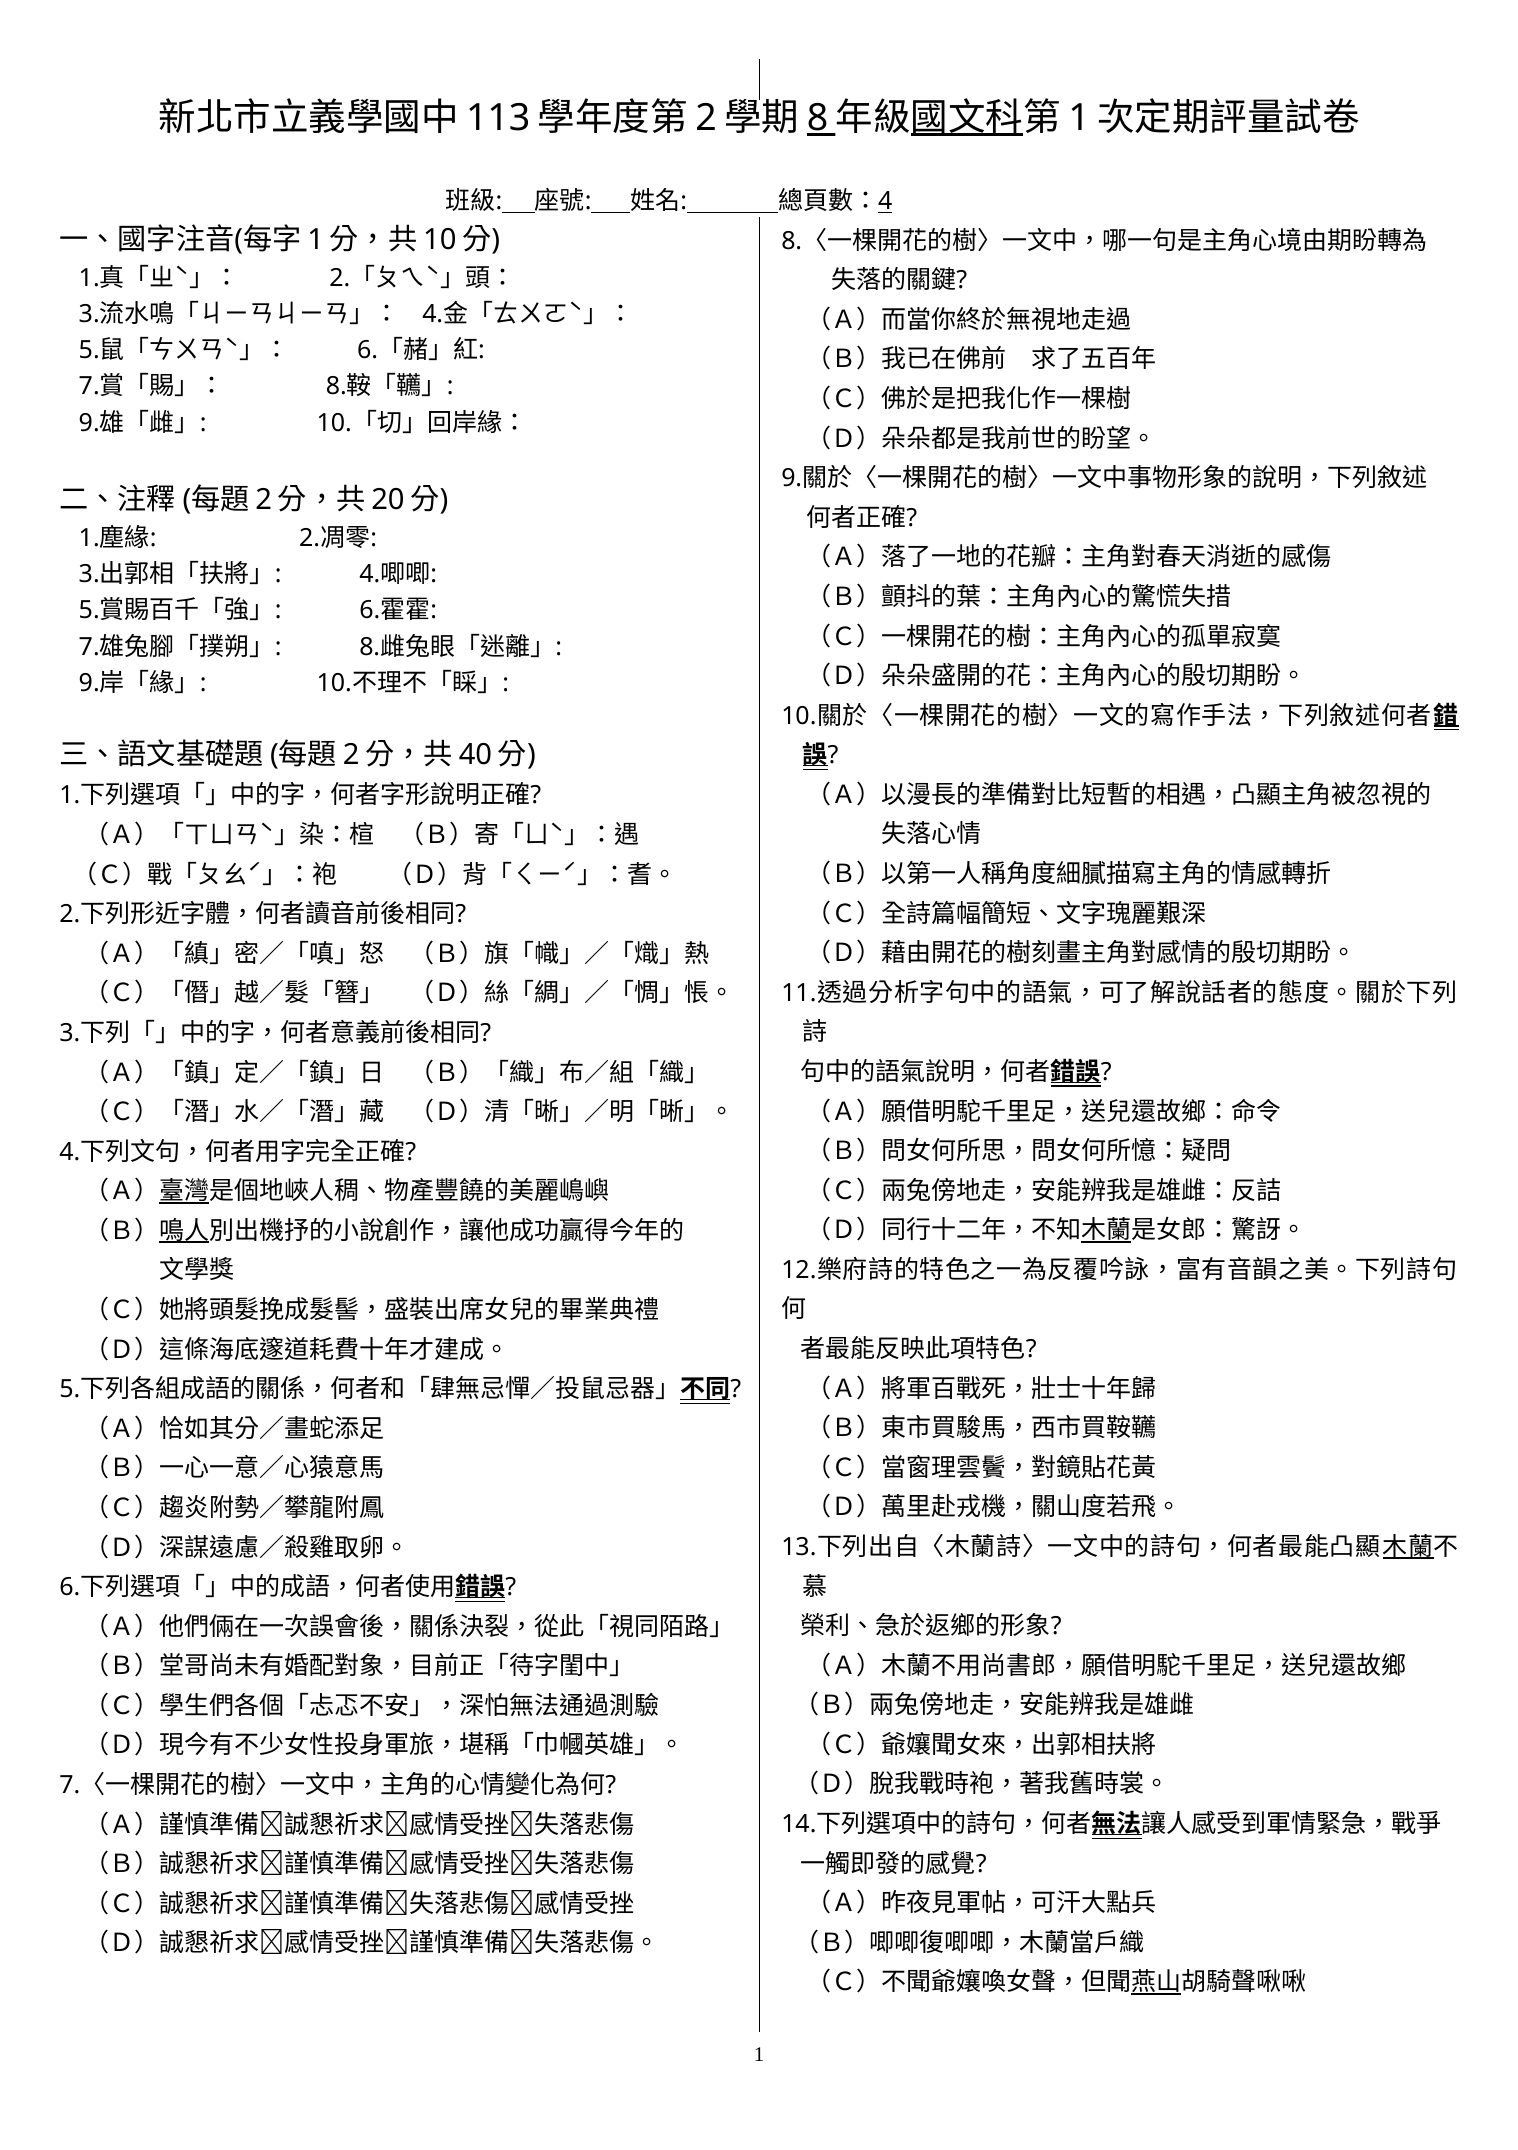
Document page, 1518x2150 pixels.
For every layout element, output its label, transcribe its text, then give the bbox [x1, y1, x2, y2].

list （Ｃ）不聞爺孃喚女聲，但聞燕山胡騎聲啾啾 [781, 1959, 1459, 1999]
text 三、語文基礎題 (每題2分，共40分) [59, 733, 737, 772]
list 5.賞賜百千「強」: 6.霍霍: [59, 590, 737, 626]
list 3.流水鳴「ㄐㄧㄢㄐㄧㄢ」： 4.金「ㄊㄨㄛˋ」： [59, 293, 737, 329]
list （Ａ）而當你終於無視地走過 [781, 297, 1459, 336]
list 5.下列各組成語的關係，何者和「肆無忌憚／投鼠忌器」不同? [59, 1366, 737, 1406]
list （Ｂ）以第一人稱角度細膩描寫主角的情感轉折 [781, 851, 1459, 890]
list 10.關於〈一棵開花的樹〉一文的寫作手法，下列敘述何者錯誤? [781, 692, 1459, 772]
list 2.下列形近字體，何者讀音前後相同? [59, 891, 737, 931]
text 新北市立義學國中113學年度第2學期8年級國文科第1次定期評量試卷 [59, 99, 1459, 138]
list （Ｄ）現今有不少女性投身軍旅，堪稱「巾幗英雄」。 [59, 1722, 737, 1762]
list 7.〈一棵開花的樹〉一文中，主角的心情變化為何? [59, 1762, 737, 1801]
list （Ｂ）顫抖的葉：主角內心的驚慌失措 [781, 574, 1459, 613]
list 1.下列選項「」中的字，何者字形說明正確? [59, 772, 737, 812]
list （Ｂ）問女何所思，問女何所憶：疑問 [781, 1128, 1459, 1167]
list （Ａ）以漫長的準備對比短暫的相遇，凸顯主角被忽視的 [781, 772, 1459, 811]
text （Ａ）「縝」密／「嗔」怒 （Ｂ）旗「幟」／「熾」熱 [59, 931, 737, 970]
list （Ａ）木蘭不用尚書郎，願借明駝千里足，送兒還故鄉 [781, 1642, 1459, 1682]
list （Ｃ）學生們各個「忐忑不安」，深怕無法通過測驗 [59, 1683, 737, 1722]
list 3.下列「」中的字，何者意義前後相同? [59, 1010, 737, 1049]
list （Ｂ）兩兔傍地走，安能辨我是雄雌 [781, 1682, 1459, 1722]
text 失落的關鍵? [781, 257, 1459, 297]
list （Ａ）願借明駝千里足，送兒還故鄉：命令 [781, 1088, 1459, 1128]
list 文學獎 [59, 1247, 737, 1287]
list 5.鼠「ㄘㄨㄢˋ」： 6.「赭」紅: [59, 329, 737, 366]
list 4.下列文句，何者用字完全正確? [59, 1128, 737, 1168]
list （Ｄ）萬里赴戎機，關山度若飛。 [781, 1484, 1459, 1524]
list 14.下列選項中的詩句，何者無法讓人感受到軍情緊急，戰爭 [781, 1801, 1459, 1840]
list （Ｄ）朵朵都是我前世的盼望。 [781, 415, 1459, 455]
list （Ｃ）「潛」水／「潛」藏 （Ｄ）清「晰」／明「晰」。 [59, 1089, 737, 1128]
list 何者正確? [781, 494, 1459, 534]
text 者最能反映此項特色? [781, 1326, 1459, 1365]
text （Ｃ）「僭」越／髮「簪」 （Ｄ）絲「綢」／「惆」悵。 [59, 970, 737, 1010]
list （Ｄ）朵朵盛開的花：主角內心的殷切期盼。 [781, 653, 1459, 692]
list （Ａ）「ㄒㄩㄢˋ」染：楦 （Ｂ）寄「ㄩˋ」：遇 [59, 812, 737, 851]
list （Ｃ）全詩篇幅簡短、文字瑰麗艱深 [781, 890, 1459, 930]
list （Ｃ）一棵開花的樹：主角內心的孤單寂寞 [781, 613, 1459, 653]
list （Ｄ）深謀遠慮／殺雞取卵。 [59, 1524, 737, 1564]
list （Ｃ）兩兔傍地走，安能辨我是雄雌：反詰 [781, 1167, 1459, 1207]
list （Ｃ）爺孃聞女來，出郭相扶將 [781, 1722, 1459, 1761]
list （Ｄ）同行十二年，不知木蘭是女郎：驚訝。 [781, 1207, 1459, 1247]
list 1.塵緣: 2.凋零: [59, 517, 737, 554]
list 6.下列選項「」中的成語，何者使用錯誤? [59, 1564, 737, 1603]
list （Ａ）昨夜見軍帖，可汗大點兵 [781, 1880, 1459, 1919]
text 一、國字注音(每字1分，共10分) [59, 217, 737, 257]
list （Ｂ）堂哥尚未有婚配對象，目前正「待字閨中」 [59, 1643, 737, 1683]
text （Ｂ）一心一意／心猿意馬 [59, 1445, 737, 1485]
list （Ａ）「鎮」定／「鎮」日 （Ｂ）「織」布／組「織」 [59, 1049, 737, 1089]
list （Ｃ）她將頭髮挽成髮髻，盛裝出席女兒的畢業典禮 [59, 1287, 737, 1326]
list （Ａ）落了一地的花瓣：主角對春天消逝的感傷 [781, 534, 1459, 574]
list 一觸即發的感覺? [781, 1840, 1459, 1880]
text 12.樂府詩的特色之一為反覆吟詠，富有音韻之美。下列詩句何 [781, 1247, 1459, 1326]
list 7.雄兔腳「撲朔」: 8.雌兔眼「迷離」: [59, 626, 737, 662]
text 班級: 座號: 姓名: 總頁數：4 [59, 178, 1434, 217]
text （Ｃ）戰「ㄆㄠˊ」：袍 （Ｄ）背「ㄑㄧˊ」：耆。 [59, 851, 737, 891]
text 二、注釋 (每題2分，共20分) [59, 478, 737, 517]
list （Ｄ）脫我戰時袍，著我舊時裳。 [781, 1761, 1459, 1801]
list （Ｂ）我已在佛前 求了五百年 [781, 336, 1459, 376]
list （Ｄ）這條海底邃道耗費十年才建成。 [59, 1326, 737, 1366]
list 句中的語氣說明，何者錯誤? [781, 1049, 1459, 1088]
list 8.〈一棵開花的樹〉一文中，哪一句是主角心境由期盼轉為 [781, 217, 1459, 257]
list （Ａ）他們倆在一次誤會後，關係決裂，從此「視同陌路」 [59, 1603, 737, 1643]
list 1.真「ㄓˋ」： 2.「ㄆㄟˋ」頭： [59, 257, 737, 293]
list （Ｄ）誠懇祈求感情受挫謹慎準備失落悲傷。 [59, 1920, 737, 1960]
list （Ｃ）趨炎附勢／攀龍附鳳 [59, 1485, 737, 1524]
list 7.賞「賜」： 8.鞍「韉」: [59, 366, 397, 402]
list 榮利、急於返鄉的形象? [781, 1603, 1459, 1642]
list （Ｂ）東市買駿馬，西市買鞍韉 [781, 1405, 1459, 1444]
list 失落心情 [781, 811, 1459, 851]
list （Ｃ）當窗理雲鬢，對鏡貼花黃 [781, 1444, 1459, 1484]
list 13.下列出自〈木蘭詩〉一文中的詩句，何者最能凸顯木蘭不慕 [781, 1524, 1459, 1603]
text （Ａ）恰如其分／畫蛇添足 [59, 1406, 737, 1445]
list （Ａ）將軍百戰死，壯士十年歸 [781, 1365, 1459, 1405]
list 7.賞「賜」： 8.鞍「韉」: [422, 366, 737, 402]
list （Ｂ）鳴人別出機抒的小說創作，讓他成功贏得今年的 [59, 1208, 737, 1247]
text 9.雄「雌」: 10.「切」回岸緣： [59, 402, 737, 438]
list （Ａ）謹慎準備誠懇祈求感情受挫失落悲傷 [59, 1801, 737, 1841]
list （Ｃ）誠懇祈求謹慎準備失落悲傷感情受挫 [59, 1881, 737, 1920]
list （Ｂ）誠懇祈求謹慎準備感情受挫失落悲傷 [59, 1841, 737, 1881]
list （Ｂ）唧唧復唧唧，木蘭當戶織 [781, 1919, 1459, 1959]
list 9.關於〈一棵開花的樹〉一文中事物形象的說明，下列敘述 [781, 455, 1459, 494]
list 11.透過分析字句中的語氣，可了解說話者的態度。關於下列詩 [781, 969, 1459, 1049]
list 3.出郭相「扶將」: 4.唧唧: [59, 554, 737, 590]
list 9.岸「緣」: 10.不理不「睬」: [59, 662, 737, 699]
list （Ａ）臺灣是個地峽人稠、物產豐饒的美麗嶋嶼 [59, 1168, 737, 1208]
list （Ｄ）藉由開花的樹刻畫主角對感情的殷切期盼。 [781, 930, 1459, 969]
list （Ｃ）佛於是把我化作一棵樹 [781, 376, 1459, 415]
